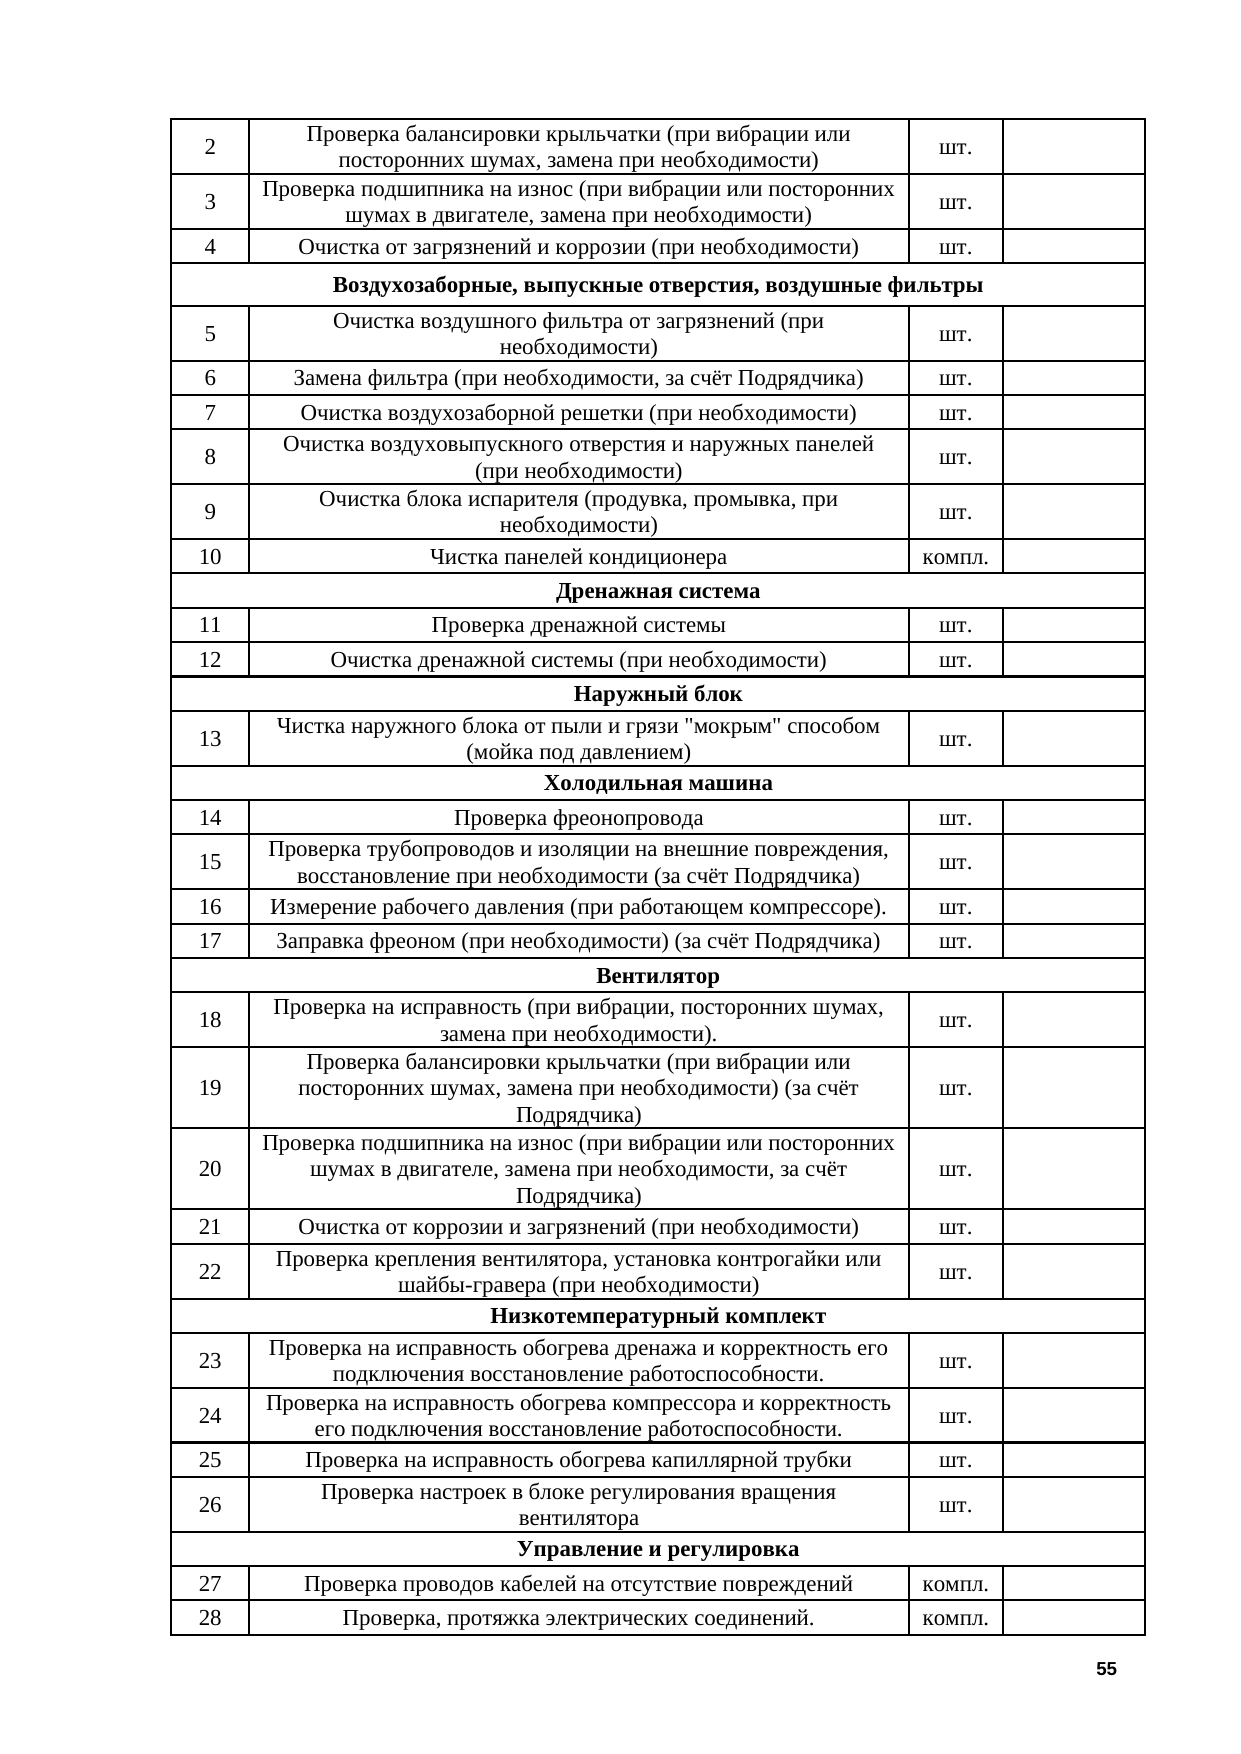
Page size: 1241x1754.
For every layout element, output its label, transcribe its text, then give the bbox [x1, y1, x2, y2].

table_cell шт. [910, 993, 1002, 1046]
table_cell 2 [172, 120, 248, 173]
table_cell 7 [172, 396, 248, 428]
table_cell шт. [910, 925, 1002, 957]
table_cell [1004, 609, 1144, 641]
table_cell 12 [172, 643, 248, 675]
table_cell [1004, 1048, 1144, 1127]
table_cell шт. [910, 712, 1002, 764]
table_cell Проверка настроек в блоке регулирования вращения вентилятора [250, 1478, 908, 1531]
table_cell Проверка проводов кабелей на отсутствие повреждений [250, 1567, 908, 1599]
table_cell Очистка воздуховыпускного отверстия и наружных панелей (при необходимости) [250, 430, 908, 483]
table_cell шт. [910, 609, 1002, 641]
table_cell Чистка панелей кондиционера [250, 540, 908, 572]
table_cell Проверка на исправность обогрева компрессора и корректность его подключения восстановление работоспособности. [250, 1389, 908, 1441]
table_cell Управление и регулировка [172, 1533, 1144, 1565]
table_cell 4 [172, 230, 248, 262]
table_cell Проверка, протяжка электрических соединений. [250, 1601, 908, 1634]
table_cell 6 [172, 362, 248, 394]
table_cell шт. [910, 835, 1002, 888]
table_cell 5 [172, 307, 248, 359]
table_cell Очистка от коррозии и загрязнений (при необходимости) [250, 1210, 908, 1243]
table_cell Проверка дренажной системы [250, 609, 908, 641]
table_cell [1004, 712, 1144, 764]
table_cell 8 [172, 430, 248, 483]
table_cell 13 [172, 712, 248, 764]
table_cell 14 [172, 801, 248, 833]
table_cell шт. [910, 1210, 1002, 1243]
table_cell шт. [910, 485, 1002, 538]
table_cell Очистка воздухозаборной решетки (при необходимости) [250, 396, 908, 428]
table_cell [1004, 1210, 1144, 1243]
table_cell 19 [172, 1048, 248, 1127]
table_cell Наружный блок [172, 678, 1144, 710]
table_cell Проверка подшипника на износ (при вибрации или посторонних шумах в двигателе, замена при необходимости) [250, 175, 908, 228]
table_cell 22 [172, 1245, 248, 1297]
table_cell Очистка от загрязнений и коррозии (при необходимости) [250, 230, 908, 262]
table_cell Замена фильтра (при необходимости, за счёт Подрядчика) [250, 362, 908, 394]
table_cell [1004, 1601, 1144, 1634]
table_cell [1004, 1478, 1144, 1531]
table_cell компл. [910, 1601, 1002, 1634]
table_cell Дренажная система [172, 574, 1144, 607]
table_cell Проверка фреонопровода [250, 801, 908, 833]
table_cell [1004, 890, 1144, 922]
table_cell шт. [910, 430, 1002, 483]
table_cell Очистка дренажной системы (при необходимости) [250, 643, 908, 675]
table_cell 16 [172, 890, 248, 922]
table_cell [1004, 120, 1144, 173]
table_cell Заправка фреоном (при необходимости) (за счёт Подрядчика) [250, 925, 908, 957]
table_cell 10 [172, 540, 248, 572]
table_cell 27 [172, 1567, 248, 1599]
table_cell 25 [172, 1444, 248, 1476]
table_cell Измерение рабочего давления (при работающем компрессоре). [250, 890, 908, 922]
table_cell [1004, 396, 1144, 428]
table_cell 9 [172, 485, 248, 538]
table_cell 23 [172, 1334, 248, 1387]
table_cell шт. [910, 175, 1002, 228]
table_cell [1004, 993, 1144, 1046]
table_cell Вентилятор [172, 959, 1144, 991]
table_cell 18 [172, 993, 248, 1046]
table_cell [1004, 430, 1144, 483]
table_cell 20 [172, 1129, 248, 1208]
table_cell [1004, 835, 1144, 888]
table_cell шт. [910, 120, 1002, 173]
table_cell шт. [910, 1334, 1002, 1387]
table_cell шт. [910, 1245, 1002, 1297]
table_cell Очистка воздушного фильтра от загрязнений (при необходимости) [250, 307, 908, 359]
table_cell [1004, 485, 1144, 538]
table_cell шт. [910, 1048, 1002, 1127]
table_cell шт. [910, 801, 1002, 833]
table_cell Проверка трубопроводов и изоляции на внешние повреждения, восстановление при необходимости (за счёт Подрядчика) [250, 835, 908, 888]
table_cell 28 [172, 1601, 248, 1634]
table_cell [1004, 1567, 1144, 1599]
table_cell Низкотемпературный комплект [172, 1300, 1144, 1332]
table_cell Проверка на исправность обогрева дренажа и корректность его подключения восстановление работоспособности. [250, 1334, 908, 1387]
table_cell [1004, 925, 1144, 957]
table_cell шт. [910, 230, 1002, 262]
table_cell [1004, 540, 1144, 572]
table_cell 11 [172, 609, 248, 641]
table_cell [1004, 801, 1144, 833]
table_cell [1004, 230, 1144, 262]
table_cell Проверка на исправность (при вибрации, посторонних шумах, замена при необходимости). [250, 993, 908, 1046]
table_cell Проверка подшипника на износ (при вибрации или посторонних шумах в двигателе, замена при необходимости, за счёт Подрядчика) [250, 1129, 908, 1208]
table_cell [1004, 307, 1144, 359]
table_cell шт. [910, 1129, 1002, 1208]
table_cell 15 [172, 835, 248, 888]
table_cell шт. [910, 1444, 1002, 1476]
table_cell Проверка балансировки крыльчатки (при вибрации или посторонних шумах, замена при необходимости) [250, 120, 908, 173]
table_cell [1004, 1444, 1144, 1476]
table_cell 21 [172, 1210, 248, 1243]
table_cell шт. [910, 890, 1002, 922]
table_cell Очистка блока испарителя (продувка, промывка, при необходимости) [250, 485, 908, 538]
table_cell шт. [910, 1478, 1002, 1531]
table_cell компл. [910, 1567, 1002, 1599]
table_cell шт. [910, 362, 1002, 394]
table_cell [1004, 1245, 1144, 1297]
table_cell шт. [910, 1389, 1002, 1441]
table_cell Проверка балансировки крыльчатки (при вибрации или посторонних шумах, замена при необходимости) (за счёт Подрядчика) [250, 1048, 908, 1127]
table_cell [1004, 1389, 1144, 1441]
table_cell Воздухозаборные, выпускные отверстия, воздушные фильтры [172, 264, 1144, 305]
table_cell Чистка наружного блока от пыли и грязи "мокрым" способом (мойка под давлением) [250, 712, 908, 764]
table_cell Холодильная машина [172, 767, 1144, 799]
table_cell шт. [910, 643, 1002, 675]
table_cell 17 [172, 925, 248, 957]
table_cell компл. [910, 540, 1002, 572]
table_cell [1004, 1334, 1144, 1387]
table_cell Проверка на исправность обогрева капиллярной трубки [250, 1444, 908, 1476]
table_cell шт. [910, 396, 1002, 428]
table_cell [1004, 175, 1144, 228]
table_cell 24 [172, 1389, 248, 1441]
table_cell [1004, 362, 1144, 394]
table_cell шт. [910, 307, 1002, 359]
table_cell [1004, 643, 1144, 675]
table_cell 26 [172, 1478, 248, 1531]
table_cell Проверка крепления вентилятора, установка контрогайки или шайбы-гравера (при необходимости) [250, 1245, 908, 1297]
table_cell 3 [172, 175, 248, 228]
table_cell [1004, 1129, 1144, 1208]
